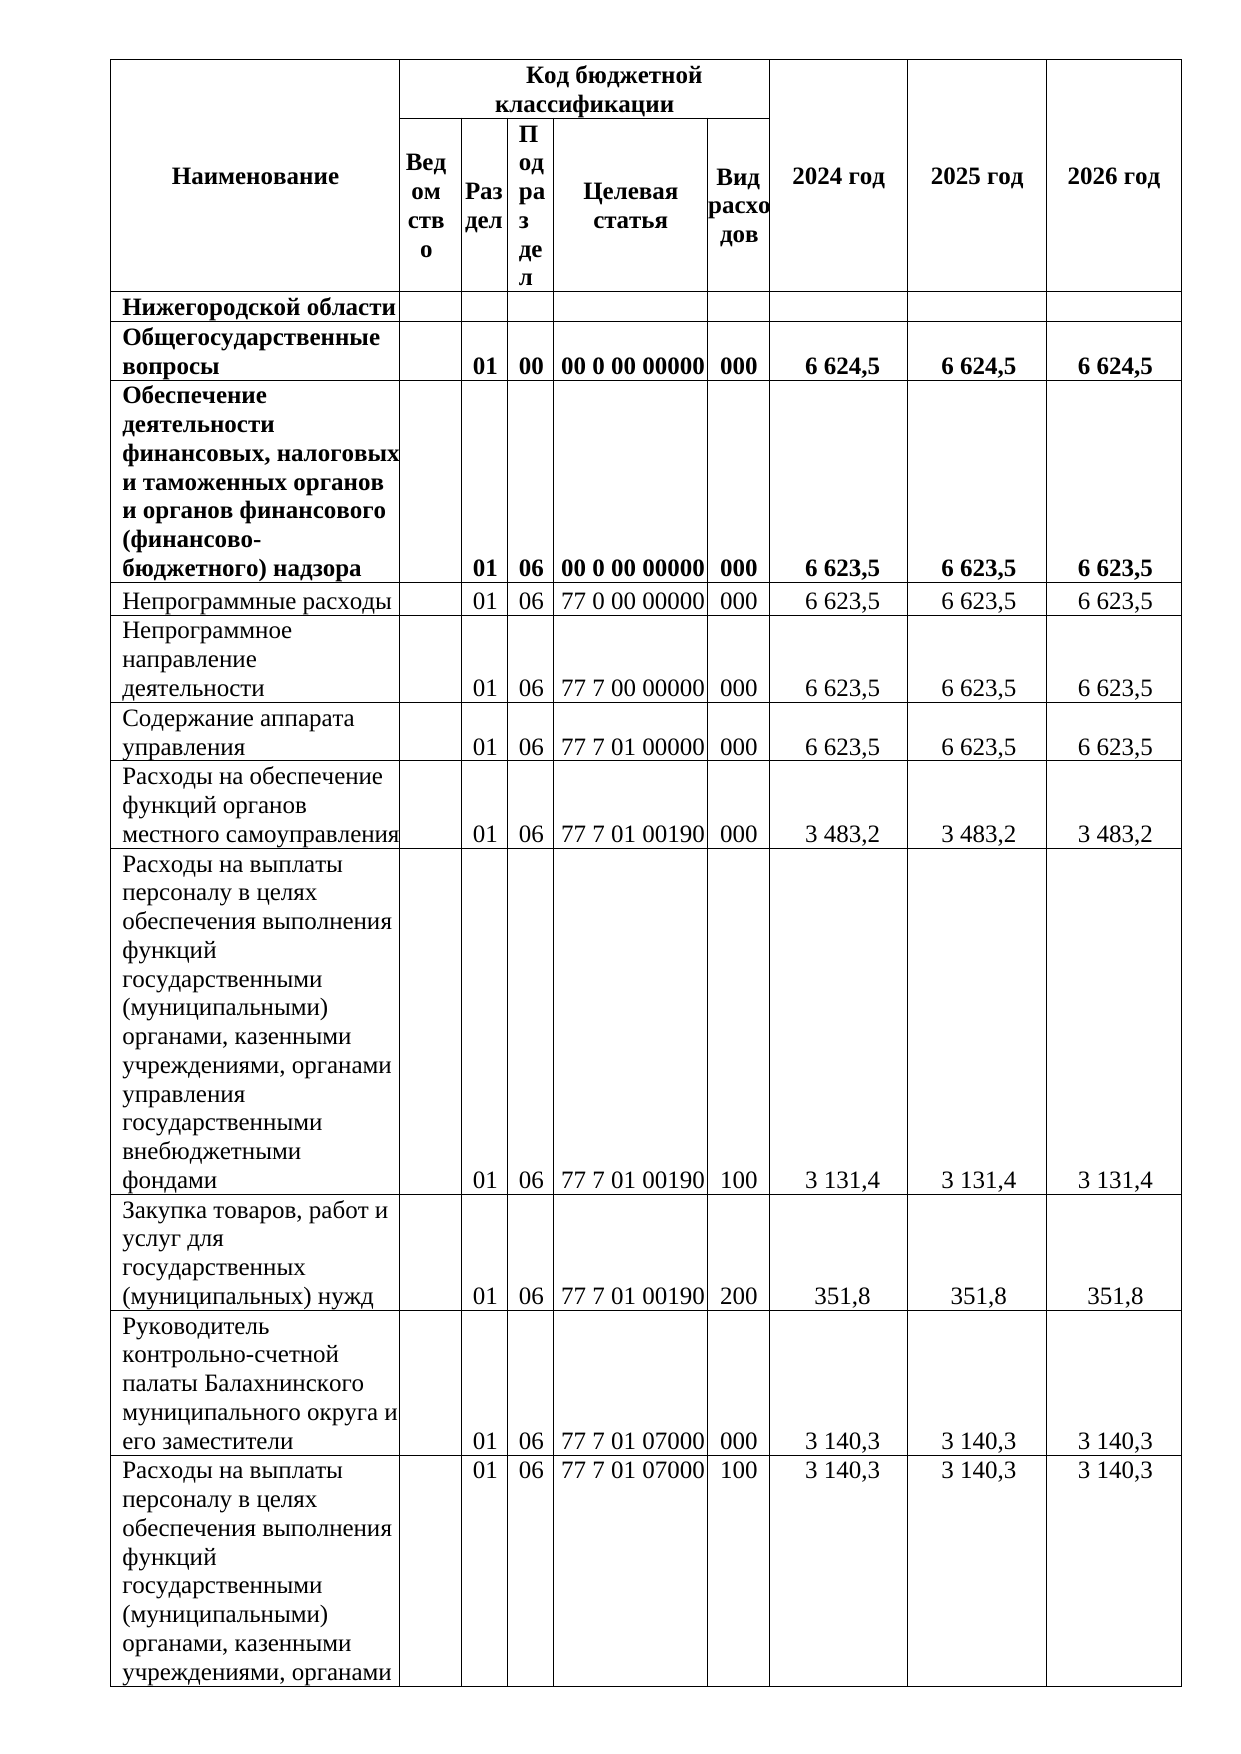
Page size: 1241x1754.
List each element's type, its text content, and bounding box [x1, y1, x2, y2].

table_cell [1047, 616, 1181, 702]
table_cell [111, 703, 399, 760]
table_header 2026 год [1047, 60, 1181, 291]
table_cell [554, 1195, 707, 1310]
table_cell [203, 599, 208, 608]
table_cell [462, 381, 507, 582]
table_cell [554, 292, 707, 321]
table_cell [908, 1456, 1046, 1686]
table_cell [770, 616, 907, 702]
table_header 2025 год [908, 60, 1046, 291]
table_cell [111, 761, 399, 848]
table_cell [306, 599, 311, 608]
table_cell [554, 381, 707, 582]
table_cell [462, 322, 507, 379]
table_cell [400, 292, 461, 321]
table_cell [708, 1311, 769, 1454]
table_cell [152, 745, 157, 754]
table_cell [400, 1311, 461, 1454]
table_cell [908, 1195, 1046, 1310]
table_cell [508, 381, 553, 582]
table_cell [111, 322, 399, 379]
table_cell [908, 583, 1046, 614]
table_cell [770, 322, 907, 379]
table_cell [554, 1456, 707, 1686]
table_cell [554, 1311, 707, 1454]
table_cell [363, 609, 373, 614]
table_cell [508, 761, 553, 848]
table_cell Ведом ство [400, 119, 461, 291]
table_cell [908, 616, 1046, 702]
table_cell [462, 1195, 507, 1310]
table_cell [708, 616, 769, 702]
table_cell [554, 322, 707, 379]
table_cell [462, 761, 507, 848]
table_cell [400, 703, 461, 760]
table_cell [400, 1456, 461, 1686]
table_cell Раз дел [462, 119, 507, 291]
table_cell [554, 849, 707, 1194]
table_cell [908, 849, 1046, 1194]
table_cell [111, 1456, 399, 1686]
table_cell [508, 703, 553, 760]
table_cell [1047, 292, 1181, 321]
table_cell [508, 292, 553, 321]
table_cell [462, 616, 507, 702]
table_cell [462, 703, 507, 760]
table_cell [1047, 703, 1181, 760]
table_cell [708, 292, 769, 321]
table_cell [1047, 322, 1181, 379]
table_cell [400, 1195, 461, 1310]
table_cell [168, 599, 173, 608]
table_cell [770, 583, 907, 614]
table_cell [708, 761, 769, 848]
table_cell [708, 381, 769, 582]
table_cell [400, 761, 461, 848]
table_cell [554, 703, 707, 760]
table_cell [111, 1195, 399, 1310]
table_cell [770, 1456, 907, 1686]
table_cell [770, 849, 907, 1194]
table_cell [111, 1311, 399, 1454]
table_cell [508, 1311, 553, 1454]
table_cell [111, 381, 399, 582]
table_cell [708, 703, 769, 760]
table_cell Вид расходов [708, 119, 769, 291]
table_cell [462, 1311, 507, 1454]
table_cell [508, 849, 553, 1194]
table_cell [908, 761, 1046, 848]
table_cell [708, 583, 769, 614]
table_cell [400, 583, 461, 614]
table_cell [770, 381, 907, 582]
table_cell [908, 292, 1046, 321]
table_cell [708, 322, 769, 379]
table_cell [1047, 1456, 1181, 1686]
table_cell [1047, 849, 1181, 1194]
table_cell Под раз дел [508, 119, 553, 291]
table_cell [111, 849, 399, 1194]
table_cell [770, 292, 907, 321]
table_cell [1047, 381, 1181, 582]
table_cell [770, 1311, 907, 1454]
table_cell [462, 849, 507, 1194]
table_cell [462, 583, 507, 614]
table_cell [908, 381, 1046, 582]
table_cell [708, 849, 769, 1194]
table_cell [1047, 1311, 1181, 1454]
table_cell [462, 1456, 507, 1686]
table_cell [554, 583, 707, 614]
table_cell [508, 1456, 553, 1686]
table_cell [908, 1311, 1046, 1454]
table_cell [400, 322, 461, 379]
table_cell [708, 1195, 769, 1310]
table_header 2024 год [770, 60, 907, 291]
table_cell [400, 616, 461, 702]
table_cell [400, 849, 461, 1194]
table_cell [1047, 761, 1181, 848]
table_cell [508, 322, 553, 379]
table_header Код бюджетной классификации [400, 60, 769, 118]
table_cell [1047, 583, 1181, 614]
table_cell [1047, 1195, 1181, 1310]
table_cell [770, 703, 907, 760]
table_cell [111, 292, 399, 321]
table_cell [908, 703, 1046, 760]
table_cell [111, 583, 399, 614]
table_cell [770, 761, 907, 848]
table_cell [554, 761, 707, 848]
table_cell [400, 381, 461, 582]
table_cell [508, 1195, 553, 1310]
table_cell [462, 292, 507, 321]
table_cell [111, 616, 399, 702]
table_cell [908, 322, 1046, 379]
table_header Наименование [111, 60, 399, 291]
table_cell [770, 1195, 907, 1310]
table_cell Целевая статья [554, 119, 707, 291]
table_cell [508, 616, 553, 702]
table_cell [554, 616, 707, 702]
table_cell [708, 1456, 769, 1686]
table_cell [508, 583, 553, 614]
